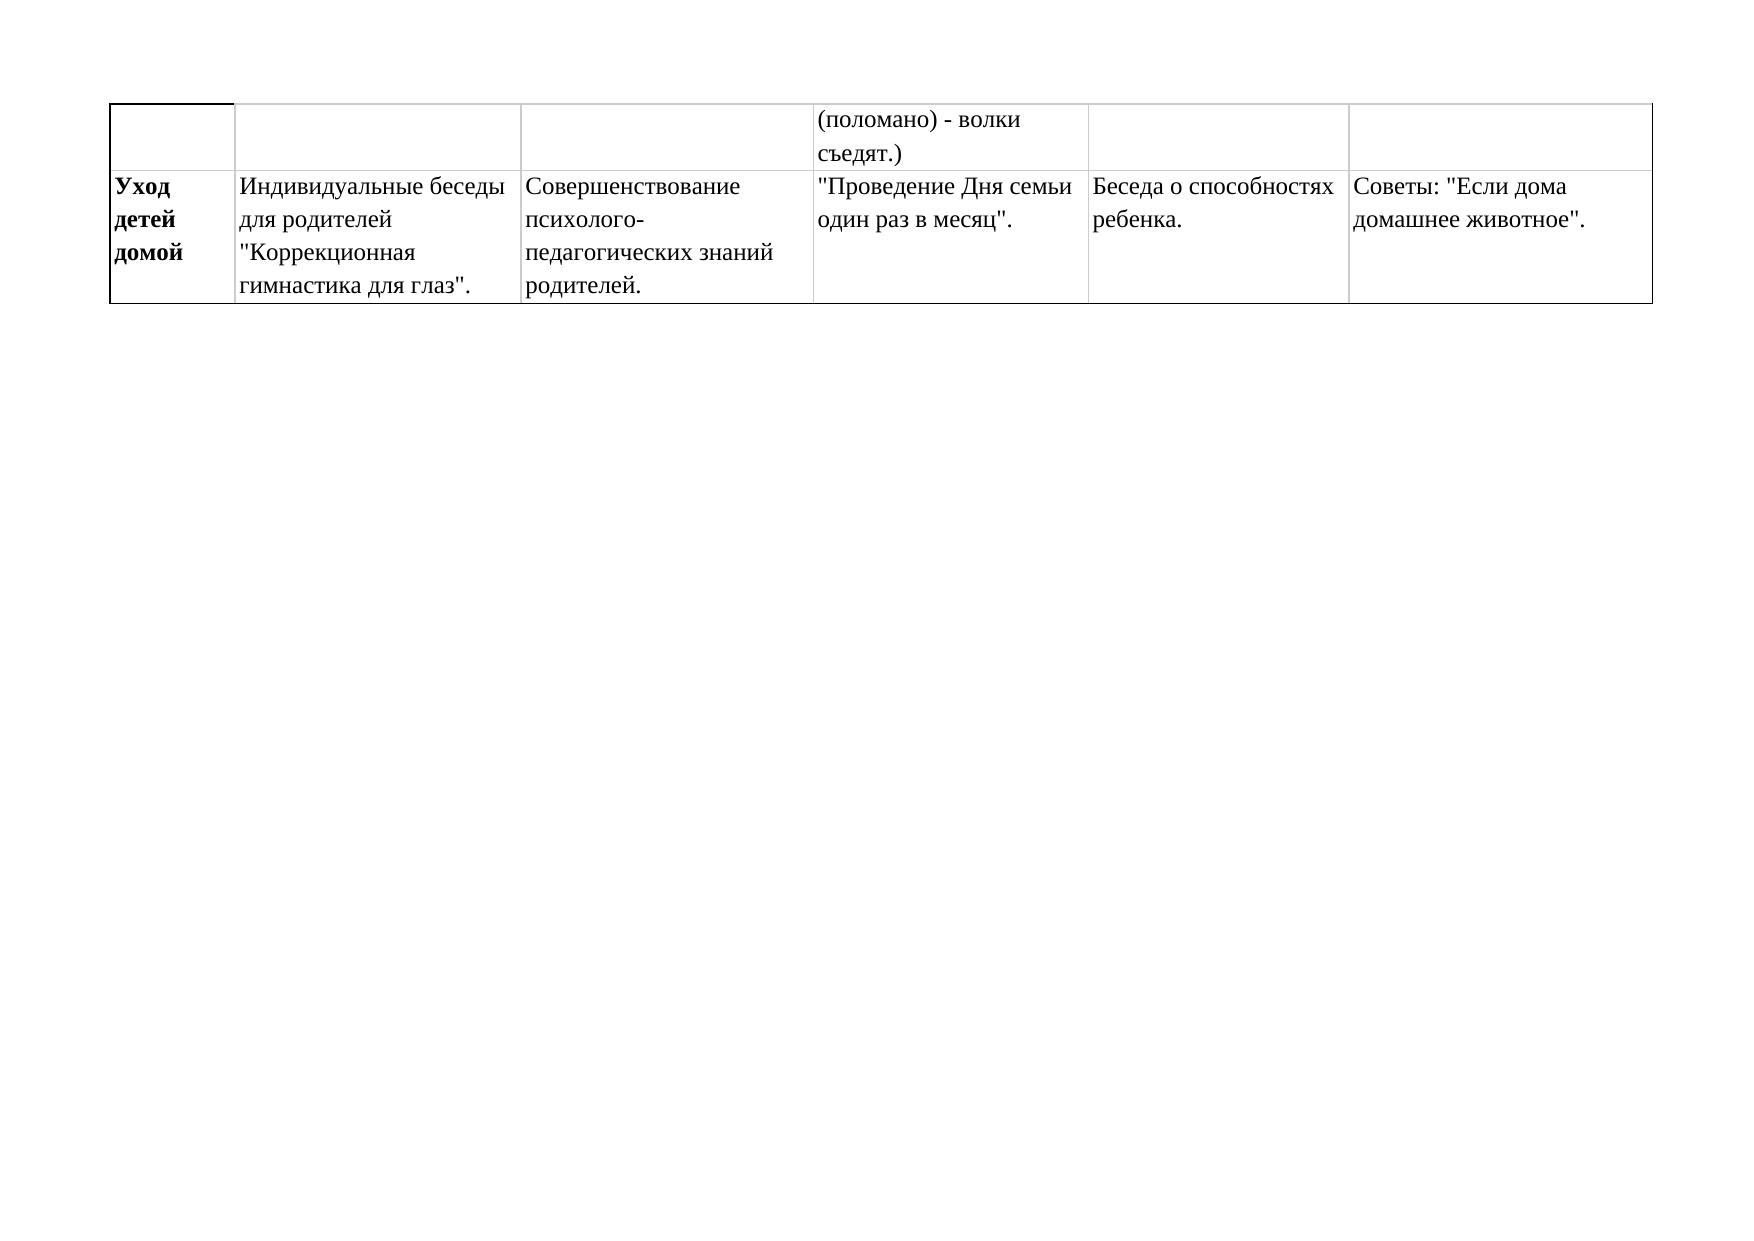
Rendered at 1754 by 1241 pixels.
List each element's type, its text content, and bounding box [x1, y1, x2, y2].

table_cell Совершенствование психолого-педагогических знаний родителей. [522, 171, 813, 303]
table_cell Индивидуальные беседы для родителей "Коррекционная гимнастика для глаз". [236, 171, 520, 303]
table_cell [814, 105, 1088, 170]
table_cell Советы: "Если дома домашнее животное". [1350, 171, 1652, 303]
table_cell "Проведение Дня семьи один раз в месяц". [814, 171, 1088, 303]
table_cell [236, 105, 520, 170]
table_cell Уход детей домой [111, 171, 234, 303]
table_cell Беседа о способностях ребенка. [1089, 171, 1348, 303]
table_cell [1089, 105, 1348, 170]
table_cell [522, 105, 813, 170]
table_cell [1350, 105, 1652, 170]
